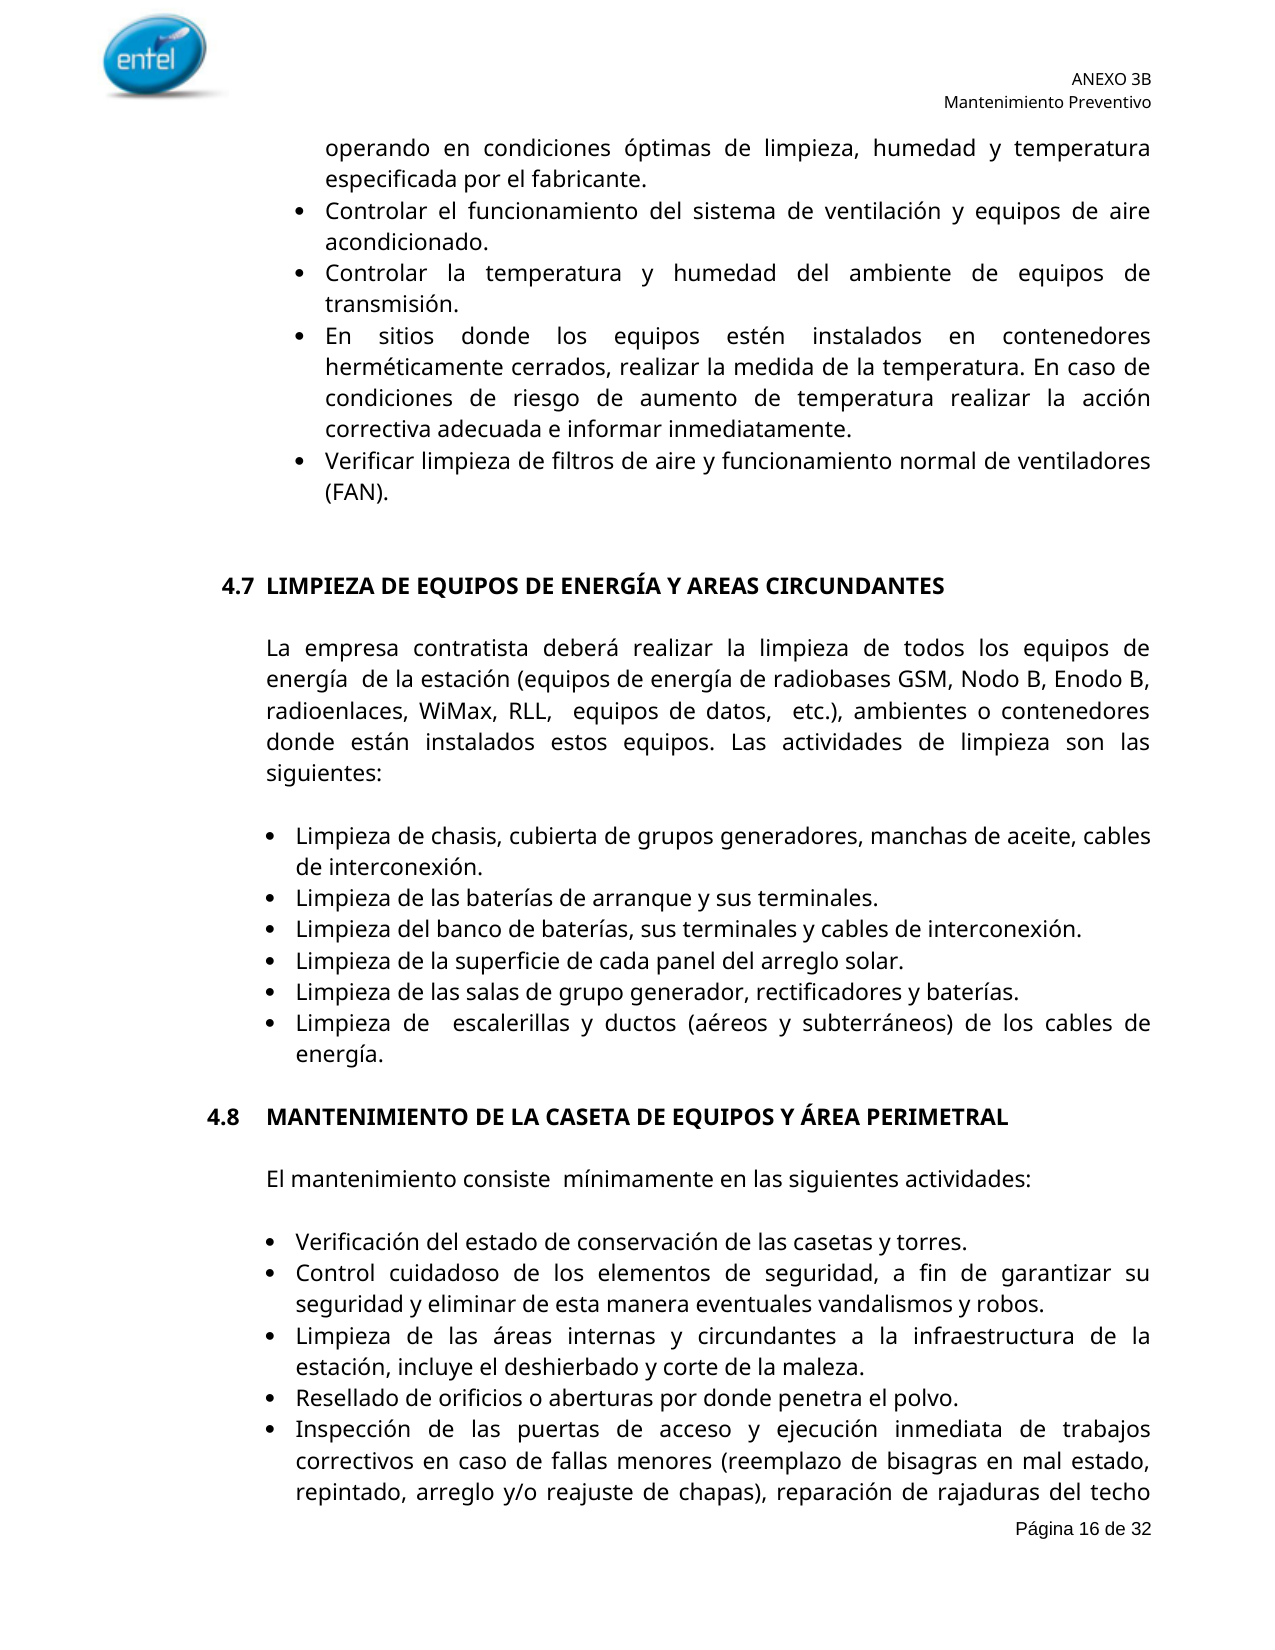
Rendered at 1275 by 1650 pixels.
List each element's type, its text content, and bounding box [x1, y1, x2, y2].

list Limpieza del banco de baterías, sus terminales y cables de interconexión. [266, 913, 1152, 944]
list Controlar el funcionamiento del sistema de ventilación y equipos de aire acondicionado. [295, 194, 1152, 257]
list Verificación del estado de conservación de las casetas y torres. [266, 1226, 1152, 1257]
list Limpieza de la superficie de cada panel del arreglo solar. [266, 944, 1152, 976]
list Limpieza de escalerillas y ductos (aéreos y subterráneos) de los cables de energía. [266, 1007, 1152, 1069]
list Control cuidadoso de los elementos de seguridad, a fin de garantizar su seguridad y eliminar de esta manera eventuales vandalismos y robos. [266, 1257, 1152, 1319]
list Limpieza de las áreas internas y circundantes a la infraestructura de la estación, incluye el deshierbado y corte de la maleza. [266, 1319, 1152, 1382]
subtitle Mantenimiento de la caseta de equipos y área perimetral [207, 1101, 1152, 1132]
picture [87, 7, 230, 105]
text La empresa contratista deberá realizar la limpieza de todos los equipos de energía de la estación (equipos de energía de radiobases GSM, Nodo B, Enodo B, radioenlaces, WiMax, RLL, equipos de datos, etc.), ambientes o contenedores donde están instalados estos equipos. Las actividades de limpieza son las siguientes: [266, 632, 1152, 788]
list Limpieza de chasis, cubierta de grupos generadores, manchas de aceite, cables de interconexión. [266, 819, 1152, 882]
list En sitios donde los equipos estén instalados en contenedores herméticamente cerrados, realizar la medida de la temperatura. En caso de condiciones de riesgo de aumento de temperatura realizar la acción correctiva adecuada e informar inmediatamente. [295, 319, 1152, 444]
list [295, 132, 1152, 194]
subtitle Limpieza de Equipos de energía y areas circundantes [222, 569, 1152, 601]
list Resellado de orificios o aberturas por donde penetra el polvo. [266, 1382, 1152, 1413]
list Verificar limpieza de filtros de aire y funcionamiento normal de ventiladores (FAN). [295, 444, 1152, 507]
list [266, 1413, 1152, 1507]
list Limpieza de las salas de grupo generador, rectificadores y baterías. [266, 976, 1152, 1007]
list Limpieza de las baterías de arranque y sus terminales. [266, 882, 1152, 913]
text El mantenimiento consiste mínimamente en las siguientes actividades: [266, 1163, 1152, 1194]
list Controlar la temperatura y humedad del ambiente de equipos de transmisión. [295, 257, 1152, 319]
